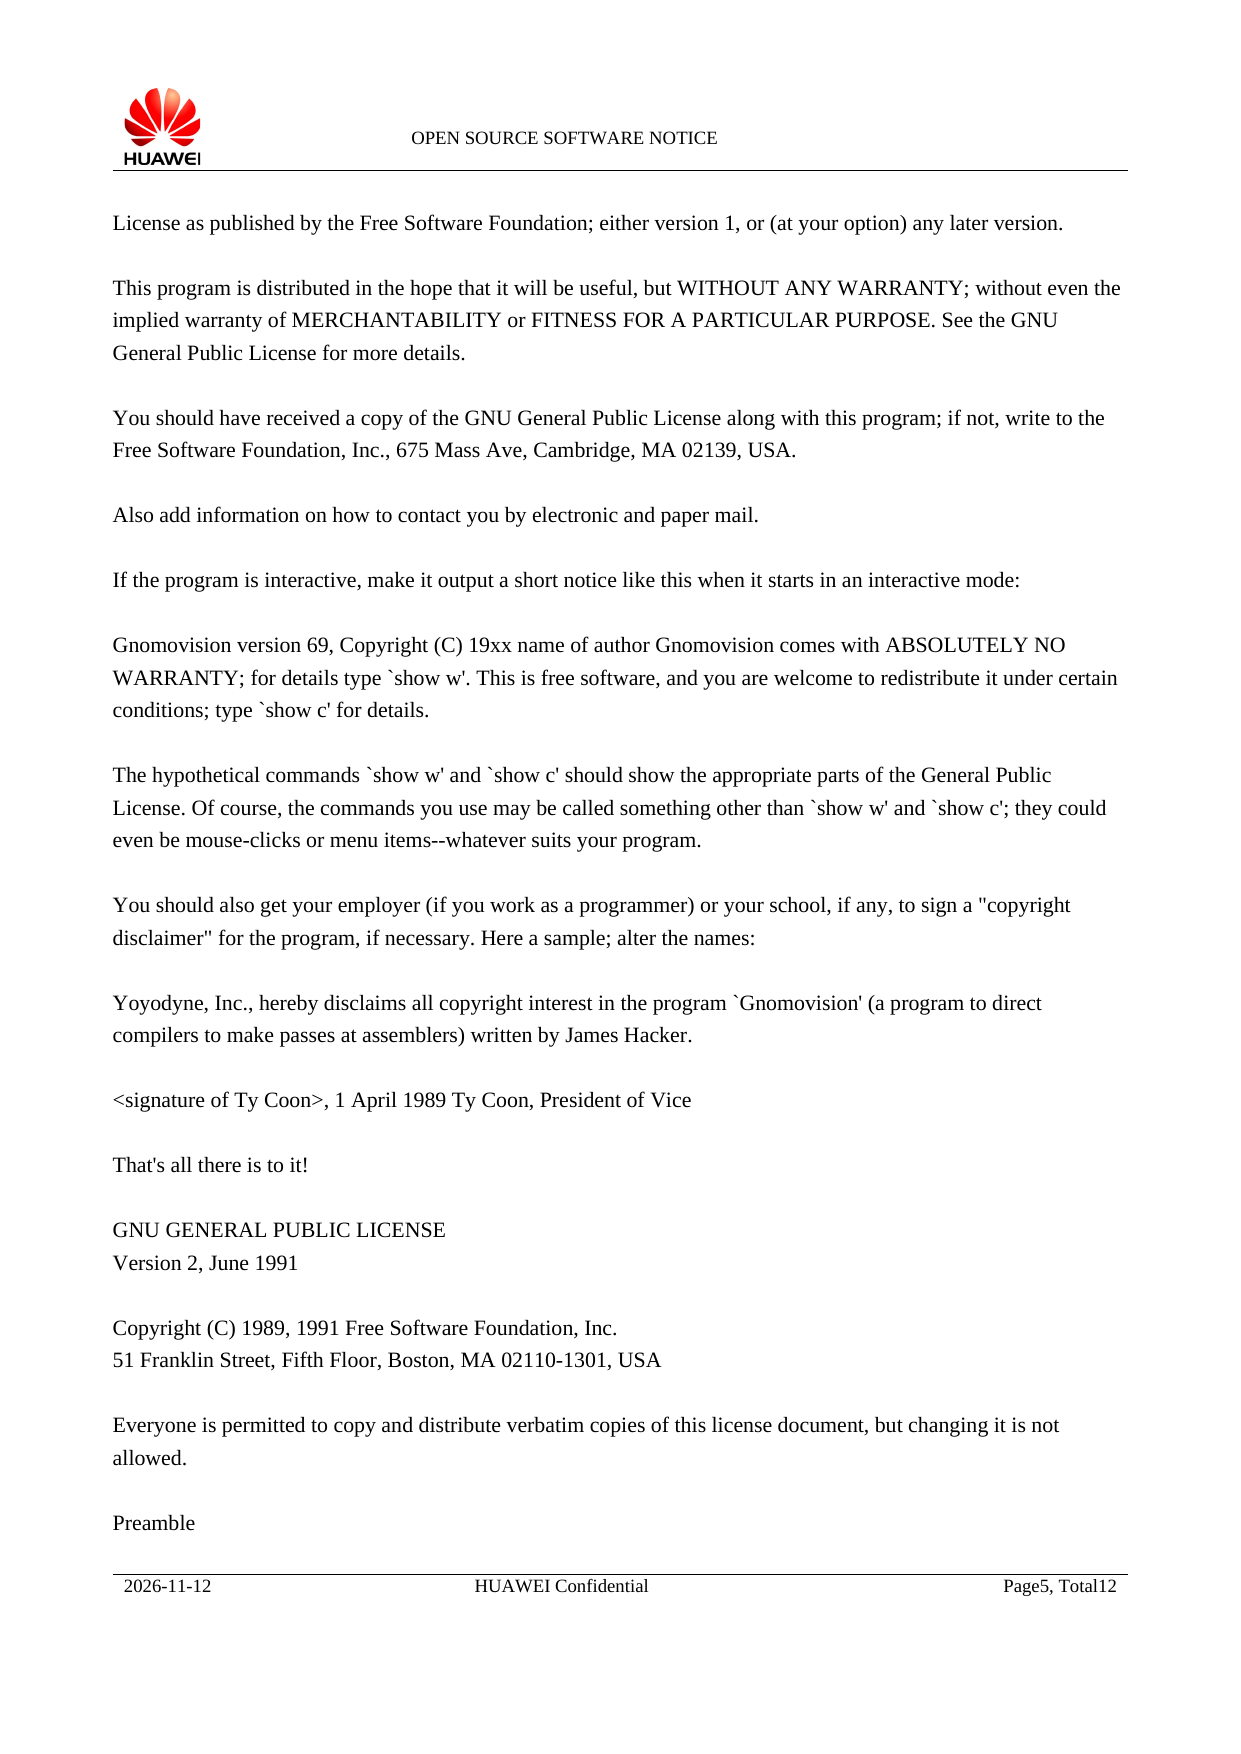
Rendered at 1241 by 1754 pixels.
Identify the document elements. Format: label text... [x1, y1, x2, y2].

text 51 Franklin Street, Fifth Floor, Boston, MA 02110-1301, USA [112, 1344, 1128, 1376]
text The hypothetical commands `show w' and `show c' should show the appropriate parts of the General Public License. Of course, the commands you use may be called something other than `show w' and `show c'; they could even be mouse-clicks or menu items--whatever suits your program. [112, 759, 1128, 856]
text Preamble [112, 1506, 1128, 1539]
text <signature of Ty Coon>, 1 April 1989 Ty Coon, President of Vice [112, 1084, 1128, 1116]
text Also add information on how to contact you by electronic and paper mail. [112, 499, 1128, 531]
text Copyright (C) 1989, 1991 Free Software Foundation, Inc. [112, 1311, 1128, 1344]
text You should also get your employer (if you work as a programmer) or your school, if any, to sign a "copyright disclaimer" for the program, if necessary. Here a sample; alter the names: [112, 889, 1128, 954]
picture [124, 88, 201, 165]
text Gnomovision version 69, Copyright (C) 19xx name of author Gnomovision comes with ABSOLUTELY NO WARRANTY; for details type `show w'. This is free software, and you are welcome to redistribute it under certain conditions; type `show c' for details. [112, 629, 1128, 726]
text Version 2, June 1991 [112, 1246, 1128, 1279]
text If the program is interactive, make it output a short notice like this when it starts in an interactive mode: [112, 564, 1128, 596]
text Everyone is permitted to copy and distribute verbatim copies of this license document, but changing it is not allowed. [112, 1409, 1128, 1474]
text GNU GENERAL PUBLIC LICENSE [112, 1214, 1128, 1246]
text You should have received a copy of the GNU General Public License along with this program; if not, write to the Free Software Foundation, Inc., 675 Mass Ave, Cambridge, MA 02139, USA. [112, 401, 1128, 466]
text Yoyodyne, Inc., hereby disclaims all copyright interest in the program `Gnomovision' (a program to direct compilers to make passes at assemblers) written by James Hacker. [112, 986, 1128, 1051]
text That's all there is to it! [112, 1149, 1128, 1181]
text This program is distributed in the hope that it will be useful, but WITHOUT ANY WARRANTY; without even the implied warranty of MERCHANTABILITY or FITNESS FOR A PARTICULAR PURPOSE. See the GNU General Public License for more details. [112, 271, 1128, 369]
